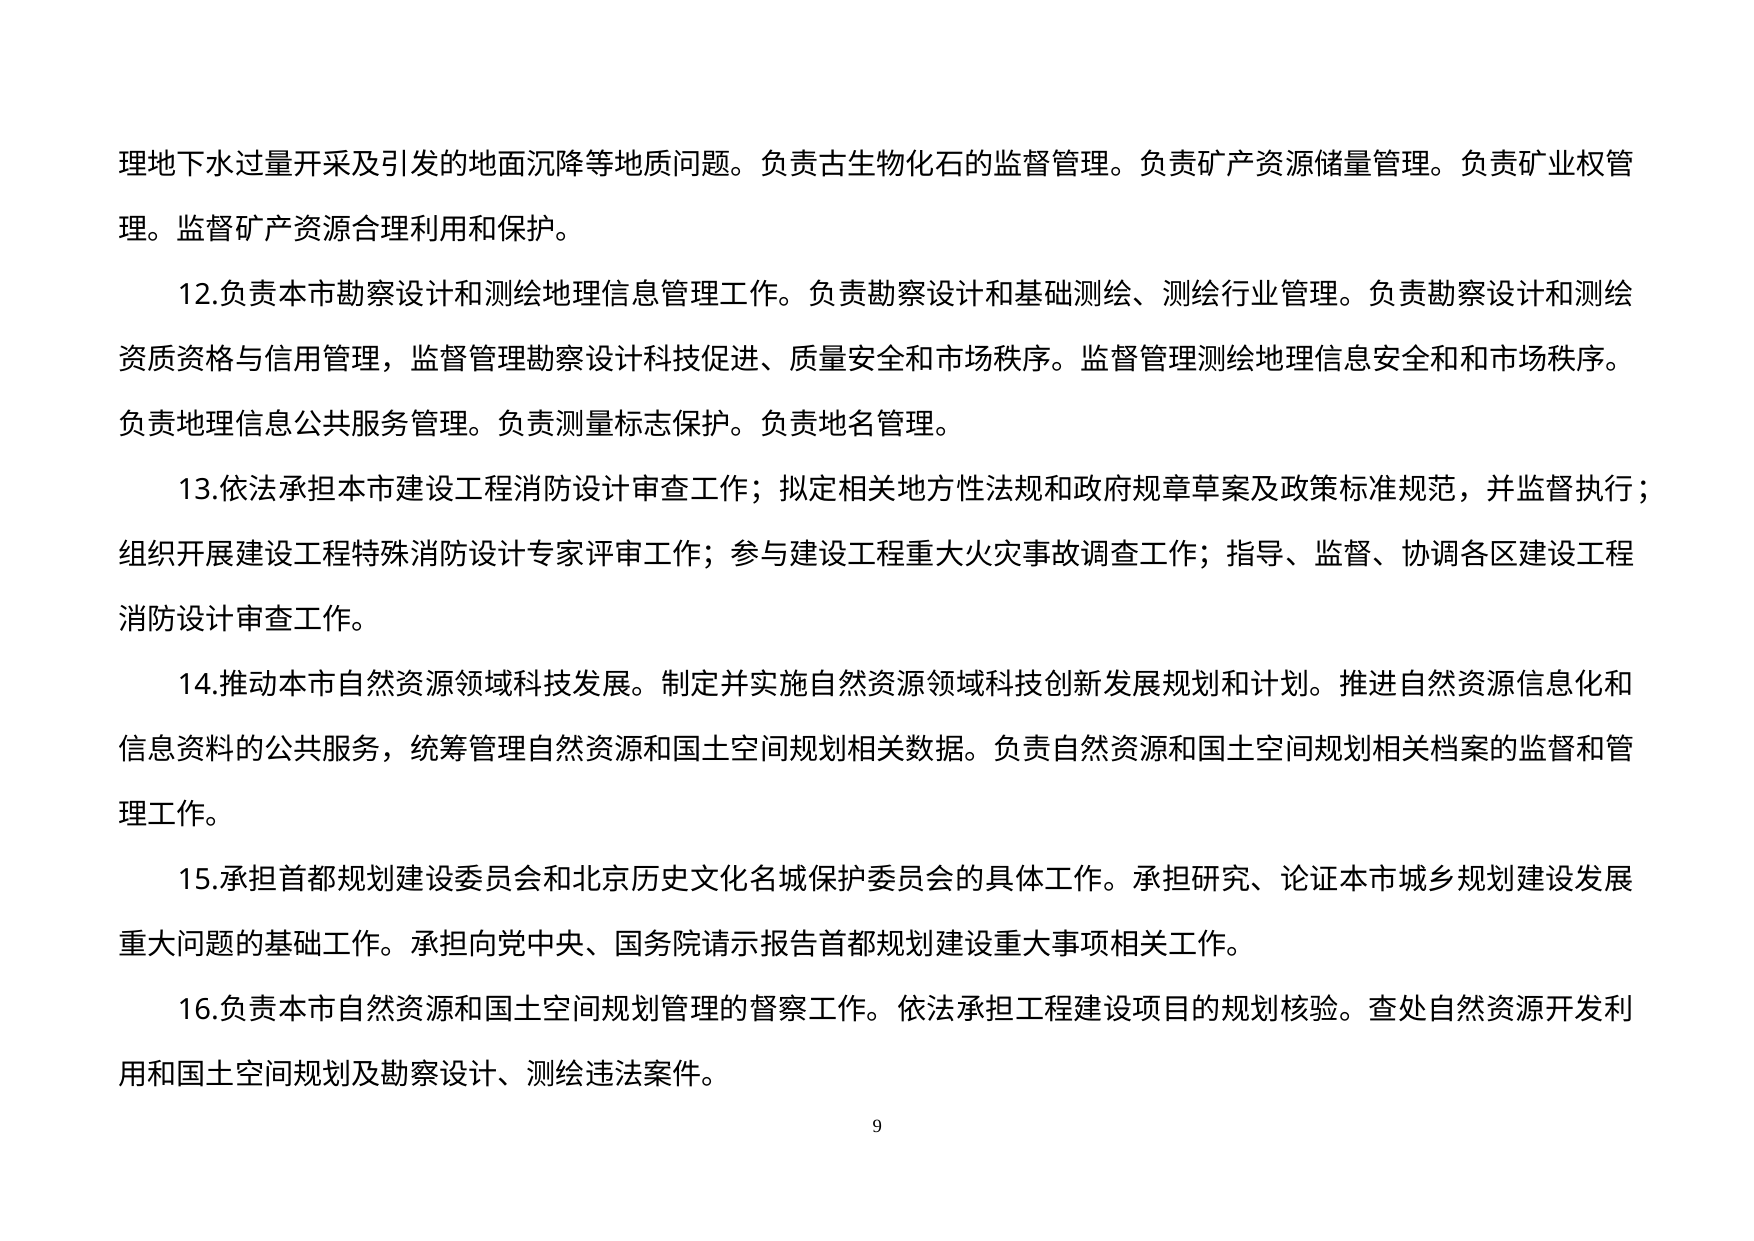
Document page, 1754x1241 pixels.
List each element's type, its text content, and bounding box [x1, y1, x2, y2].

text 12.负责本市勘察设计和测绘地理信息管理工作。负责勘察设计和基础测绘、测绘行业管理。负责勘察设计和测绘资质资格与信用管理，监督管理勘察设计科技促进、质量安全和市场秩序。监督管理测绘地理信息安全和和市场秩序。负责地理信息公共服务管理。负责测量标志保护。负责地名管理。 [118, 259, 1636, 454]
text 13.依法承担本市建设工程消防设计审查工作；拟定相关地方性法规和政府规章草案及政策标准规范，并监督执行；组织开展建设工程特殊消防设计专家评审工作；参与建设工程重大火灾事故调查工作；指导、监督、协调各区建设工程消防设计审查工作。 [118, 454, 1636, 649]
text 16.负责本市自然资源和国土空间规划管理的督察工作。依法承担工程建设项目的规划核验。查处自然资源开发利用和国土空间规划及勘察设计、测绘违法案件。 [118, 974, 1636, 1104]
text 15.承担首都规划建设委员会和北京历史文化名城保护委员会的具体工作。承担研究、论证本市城乡规划建设发展重大问题的基础工作。承担向党中央、国务院请示报告首都规划建设重大事项相关工作。 [118, 844, 1636, 974]
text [118, 129, 1636, 259]
text 14.推动本市自然资源领域科技发展。制定并实施自然资源领域科技创新发展规划和计划。推进自然资源信息化和信息资料的公共服务，统筹管理自然资源和国土空间规划相关数据。负责自然资源和国土空间规划相关档案的监督和管理工作。 [118, 649, 1636, 844]
